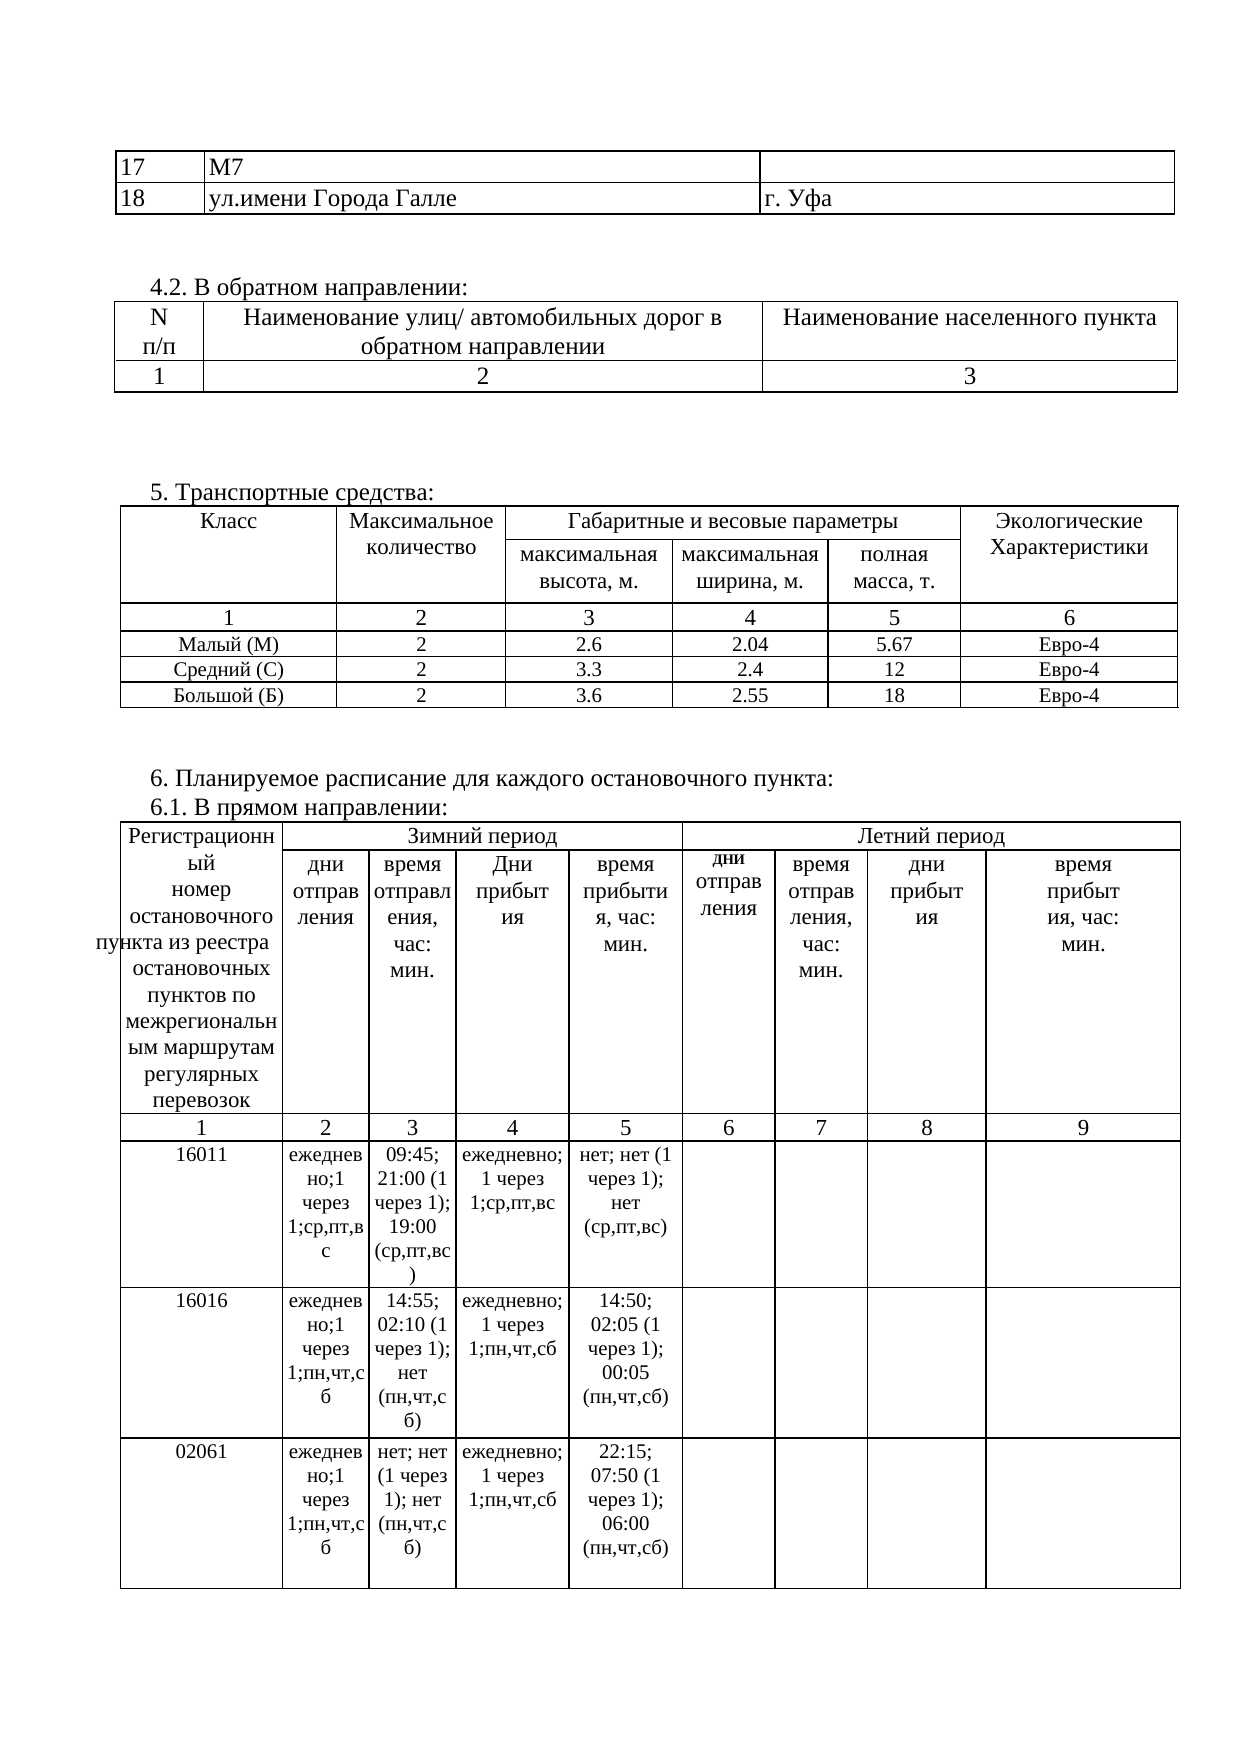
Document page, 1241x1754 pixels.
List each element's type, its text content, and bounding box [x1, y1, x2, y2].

table_cell 17 [117, 152, 204, 181]
table_cell 6 [961, 604, 1177, 630]
table_cell время прибыти я, час: мин. [570, 851, 682, 1112]
table_cell 5 [570, 1114, 682, 1140]
table_cell ежедневно;1 через 1;пн,чт,сб [457, 1439, 568, 1588]
table_header Летний период [683, 823, 1180, 849]
table_cell 2.6 [506, 632, 672, 656]
table_cell [868, 1288, 985, 1437]
table_cell 3 [370, 1114, 455, 1140]
table_header Наименование населенного пункта [763, 302, 1177, 360]
table_cell 1 [121, 604, 336, 630]
table_cell ежедневно;1 через 1;пн,чт,сб [457, 1288, 568, 1437]
table_cell Евро-4 [961, 657, 1177, 681]
table_cell 2 [337, 632, 505, 656]
table_cell 7 [776, 1114, 867, 1140]
table_cell нет; нет (1 через 1); нет (пн,чт,сб) [370, 1439, 455, 1588]
table_cell [776, 1142, 867, 1286]
table_cell Евро-4 [961, 683, 1177, 707]
table_cell 8 [868, 1114, 985, 1140]
table_cell [683, 1439, 774, 1588]
table_cell [761, 152, 1174, 181]
table_cell Средний (С) [121, 657, 336, 681]
table_cell 2 [337, 683, 505, 707]
table_cell 14:50; 02:05 (1 через 1); 00:05 (пн,чт,сб) [570, 1288, 682, 1437]
table_cell [987, 1142, 1180, 1286]
table_cell Евро-4 [961, 632, 1177, 656]
table_header Экологические Характеристики [961, 507, 1177, 602]
table_header N п/п [115, 302, 203, 360]
table_cell [987, 1439, 1180, 1588]
table_cell 2.04 [673, 632, 827, 656]
table_header Регистрационный номер остановочного пункта из реестра остановочных пунктов по межрегиональным маршрутам регулярных перевозок [121, 823, 282, 1112]
text 6. Планируемое расписание для каждого остановочного пункта: [150, 763, 1090, 792]
table_cell 2 [283, 1114, 368, 1140]
table_cell 3 [763, 360, 1177, 391]
table_cell 14:55; 02:10 (1 через 1); нет (пн,чт,сб) [370, 1288, 455, 1437]
table_cell 18 [117, 183, 204, 213]
table_cell ежедневно;1 через 1;пн,чт,сб [283, 1439, 368, 1588]
table_cell 4 [457, 1114, 568, 1140]
table_cell г. Уфа [761, 183, 1174, 213]
table_header Наименование улиц/ автомобильных дорог в обратном направлении [204, 302, 762, 360]
table_header Класс [121, 507, 336, 602]
table_cell 22:15; 07:50 (1 через 1); 06:00 (пн,чт,сб) [570, 1439, 682, 1588]
table_cell [683, 1142, 774, 1286]
table_cell 2.4 [673, 657, 827, 681]
table_cell дни прибыт ия [868, 851, 985, 1112]
table_cell 1 [115, 361, 203, 391]
text 6.1. В прямом направлении: [150, 792, 1090, 821]
table_cell 2.55 [673, 683, 827, 707]
table_cell 18 [829, 683, 960, 707]
table_cell 4 [673, 604, 827, 630]
table_cell ежедневно;1 через 1;ср,пт,вс [457, 1142, 568, 1286]
table_cell Малый (М) [121, 632, 336, 656]
table_cell [868, 1142, 985, 1286]
table_cell максимальная высота, м. [506, 540, 672, 602]
table_cell нет; нет (1 через 1); нет (ср,пт,вс) [570, 1142, 682, 1286]
table_cell [776, 1288, 867, 1437]
table_cell ежедневно;1 через 1;ср,пт,вс [283, 1142, 368, 1286]
text 5. Транспортные средства: [150, 477, 1090, 505]
table_cell дни отправ ления [283, 851, 368, 1112]
table_cell ежедневно;1 через 1;пн,чт,сб [283, 1288, 368, 1437]
table_cell ДНИ отправ ления [683, 851, 774, 1112]
text 4.2. В обратном направлении: [150, 272, 1090, 301]
table_header Зимний период [283, 823, 682, 849]
table_cell время прибыт ия, час: мин. [987, 851, 1180, 1112]
table_cell 2 [204, 361, 762, 391]
table_cell [776, 1439, 867, 1588]
table_cell 12 [829, 657, 960, 681]
table_cell М7 [205, 152, 759, 181]
table_cell Большой (Б) [121, 683, 336, 707]
table_cell время отправ ления, час: мин. [776, 851, 867, 1112]
table_cell [683, 1288, 774, 1437]
table_cell 9 [987, 1114, 1180, 1140]
table_cell [868, 1439, 985, 1588]
table_cell 3.3 [506, 657, 672, 681]
table_header Максимальное количество [337, 507, 505, 602]
table_cell 2 [337, 657, 505, 681]
table_cell 5 [829, 604, 960, 630]
table_cell ул.имени Города Галле [205, 183, 759, 213]
table_cell 1 [121, 1114, 282, 1140]
table_cell полная масса, т. [829, 540, 960, 602]
table_cell 6 [683, 1114, 774, 1140]
table_cell 3 [506, 604, 672, 630]
table_cell 3.6 [506, 683, 672, 707]
table_cell максимальная ширина, м. [673, 540, 827, 602]
table_cell [987, 1288, 1180, 1437]
table_cell 09:45; 21:00 (1 через 1); 19:00 (ср,пт,вс) [370, 1142, 455, 1286]
table_header Габаритные и весовые параметры [506, 507, 960, 539]
table_cell 16016 [121, 1288, 282, 1437]
table_cell 16011 [121, 1142, 282, 1286]
table_cell Дни прибыт ия [457, 851, 568, 1112]
table_cell 5.67 [829, 632, 960, 656]
table_cell 2 [337, 604, 505, 630]
table_cell 02061 [121, 1439, 282, 1588]
table_cell время отправл ения, час: мин. [370, 851, 455, 1112]
